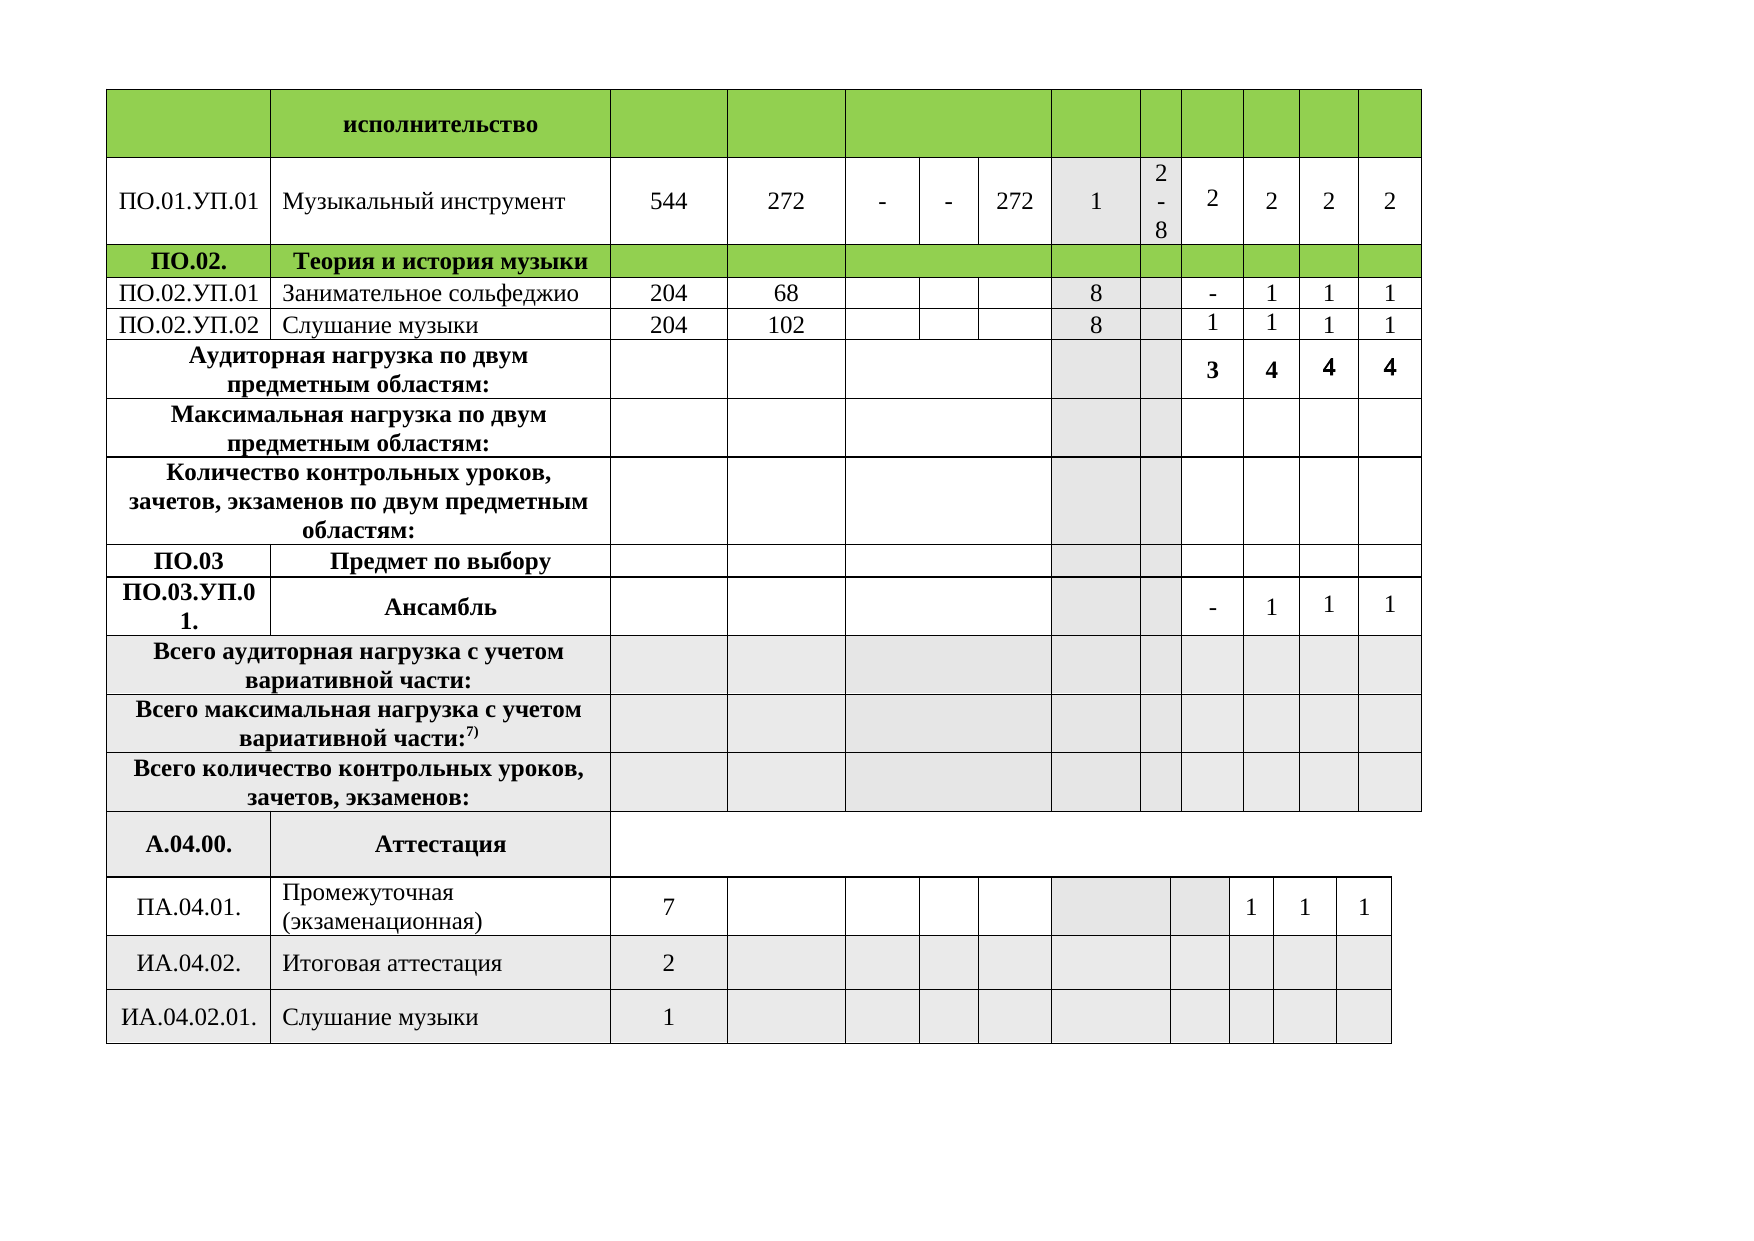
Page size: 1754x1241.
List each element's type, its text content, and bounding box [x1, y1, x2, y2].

table_cell [1337, 990, 1391, 1042]
table_cell [1141, 340, 1181, 398]
table_cell [1052, 458, 1140, 544]
table_cell 8 [1052, 278, 1140, 308]
table_cell 1 [611, 990, 727, 1042]
table_cell [1182, 636, 1243, 693]
table_cell [846, 695, 1051, 752]
table_cell ПО.01.УП.01 [107, 158, 270, 244]
table_cell [846, 340, 1051, 398]
table_cell [611, 458, 727, 544]
table_cell [1141, 399, 1181, 456]
table_cell [1052, 753, 1140, 811]
table_cell [1359, 753, 1421, 811]
table_cell ИА.04.02. [107, 936, 270, 989]
table_cell [1052, 340, 1140, 398]
table_cell [728, 458, 845, 544]
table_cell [271, 90, 610, 157]
table_cell Итоговая аттестация [271, 936, 610, 989]
table_cell 2 [1244, 158, 1299, 244]
table_cell [1182, 458, 1243, 544]
table_cell [728, 90, 845, 157]
table_cell ПО.01. [107, 90, 270, 157]
table_cell [846, 936, 919, 989]
table_cell [1359, 245, 1421, 277]
table_cell  [1182, 158, 1243, 244]
table_cell 1 [1052, 158, 1140, 244]
table_cell [846, 399, 1051, 456]
table_cell [611, 695, 727, 752]
table_cell 2 [1300, 158, 1358, 244]
table_cell [979, 878, 1051, 935]
table_cell [728, 399, 845, 456]
table_cell [846, 245, 1051, 277]
table_cell [1052, 936, 1170, 989]
table_cell [920, 990, 978, 1042]
table_cell [1359, 636, 1421, 693]
table_cell Ансамбль [271, 578, 610, 635]
table_cell  [1359, 578, 1421, 635]
table_cell 68 [728, 278, 845, 308]
table_cell [1244, 636, 1299, 693]
table_cell  [1300, 578, 1358, 635]
table_cell [1244, 399, 1299, 456]
table_cell 272 [728, 158, 845, 244]
table_cell [1244, 545, 1299, 576]
table_cell [920, 278, 978, 308]
table_cell [1244, 90, 1299, 157]
table_cell [1141, 636, 1181, 693]
table_cell  [1300, 340, 1358, 398]
table_cell 7 [611, 878, 727, 935]
table_cell [611, 753, 727, 811]
table_cell [979, 278, 1051, 308]
table_cell [1274, 990, 1336, 1042]
table_cell 544 [611, 158, 727, 244]
table_cell Аттестация [271, 812, 610, 876]
table_cell [728, 578, 845, 635]
table_cell [728, 636, 845, 693]
table_cell 4 [1244, 340, 1299, 398]
table_cell 1 [1230, 878, 1273, 935]
table_cell [728, 878, 845, 935]
table_cell 1 [1274, 878, 1336, 935]
table_cell [1141, 578, 1181, 635]
table_cell [1359, 90, 1421, 157]
table_cell [920, 936, 978, 989]
table_cell  [1244, 309, 1299, 339]
table_cell [846, 578, 1051, 635]
table_cell [846, 878, 919, 935]
table_cell [846, 636, 1051, 693]
table_cell [979, 936, 1051, 989]
table_cell [728, 245, 845, 277]
table_cell [1052, 245, 1140, 277]
table_cell [1141, 90, 1181, 157]
table_cell [1359, 399, 1421, 456]
table_cell [1182, 90, 1243, 157]
table_cell [728, 340, 845, 398]
table_cell [1244, 695, 1299, 752]
table_cell 204 [611, 278, 727, 308]
table_cell А.04.00. [107, 812, 270, 876]
table_cell [846, 278, 919, 308]
table_cell Теория и история музыки [271, 245, 610, 277]
table_cell 2-8 [1141, 158, 1181, 244]
table_cell 102 [728, 309, 845, 339]
table_cell ПА.04.01. [107, 878, 270, 935]
table_cell ПО.02.УП.01 [107, 278, 270, 308]
table_cell [1300, 753, 1358, 811]
table_cell 1 [1359, 278, 1421, 308]
table_cell Количество контрольных уроков, зачетов, экзаменов по двум предметным областям: [107, 458, 610, 544]
table_cell [920, 878, 978, 935]
table_cell [846, 458, 1051, 544]
table_cell [611, 545, 727, 576]
table_cell [1244, 245, 1299, 277]
table_cell [611, 399, 727, 456]
table_cell - [1182, 578, 1243, 635]
table_cell 1 [1244, 578, 1299, 635]
table_cell 1 [1244, 278, 1299, 308]
table_cell Аудиторная нагрузка по двум предметным областям: [107, 340, 610, 398]
table_cell [728, 695, 845, 752]
table_cell ПО.03 [107, 545, 270, 576]
table_cell [1052, 90, 1140, 157]
table_cell [1052, 578, 1140, 635]
table_cell [1182, 245, 1243, 277]
table_cell [1300, 245, 1358, 277]
table_cell [846, 990, 919, 1042]
table_cell  [1359, 340, 1421, 398]
table_cell [1052, 878, 1170, 935]
table_cell Всего аудиторная нагрузка с учетом вариативной части: [107, 636, 610, 693]
table_cell [1052, 399, 1140, 456]
table_cell [1300, 695, 1358, 752]
table_cell [611, 90, 727, 157]
table_cell Всего максимальная нагрузка с учетом вариативной части:7) [107, 695, 610, 752]
table_cell - [920, 158, 978, 244]
table_cell [920, 309, 978, 339]
table_cell [1141, 695, 1181, 752]
table_cell 204 [611, 309, 727, 339]
table_cell ИА.04.02.01. [107, 990, 270, 1042]
table_cell 1 [1300, 309, 1358, 339]
table_cell [1052, 636, 1140, 693]
table_cell [728, 936, 845, 989]
table_cell Максимальная нагрузка по двум предметным областям: [107, 399, 610, 456]
table_cell - [846, 158, 919, 244]
table_cell [1052, 545, 1140, 576]
table_cell - [1182, 278, 1243, 308]
table_cell Промежуточная (экзаменационная) [271, 878, 610, 935]
table_cell Всего количество контрольных уроков, зачетов, экзаменов: [107, 753, 610, 811]
table_cell [1182, 695, 1243, 752]
table_cell Слушание музыки [271, 990, 610, 1042]
table_cell [1300, 458, 1358, 544]
table_cell [1300, 636, 1358, 693]
table_cell [611, 578, 727, 635]
table_cell [1182, 399, 1243, 456]
table_cell 8 [1052, 309, 1140, 339]
table_cell 1 [1337, 878, 1391, 935]
table_cell [1300, 90, 1358, 157]
table_cell [1171, 990, 1229, 1042]
table_cell [846, 90, 1051, 157]
table_cell [1359, 458, 1421, 544]
table_cell [611, 340, 727, 398]
table_cell [846, 545, 1051, 576]
table_cell [1141, 309, 1181, 339]
table_cell [728, 753, 845, 811]
table_cell [1300, 545, 1358, 576]
table_cell  [1182, 309, 1243, 339]
table_cell [1141, 458, 1181, 544]
table_cell 1 [1300, 278, 1358, 308]
table_cell Слушание музыки [271, 309, 610, 339]
table_cell [1244, 458, 1299, 544]
table_cell [1300, 399, 1358, 456]
table_cell [1274, 936, 1336, 989]
table_cell 1 [1359, 309, 1421, 339]
table_cell Занимательное сольфеджио [271, 278, 610, 308]
table_cell 2 [611, 936, 727, 989]
table_cell [1230, 936, 1273, 989]
table_cell [1337, 936, 1391, 989]
table_cell [611, 245, 727, 277]
table_cell [611, 636, 727, 693]
table_cell [846, 309, 919, 339]
table_cell [1141, 278, 1181, 308]
table_cell [1171, 936, 1229, 989]
table_cell Предмет по выбору [271, 545, 610, 576]
table_cell [1171, 878, 1229, 935]
table_cell [1182, 753, 1243, 811]
table_cell [1052, 990, 1170, 1042]
table_cell [1359, 545, 1421, 576]
table_cell [728, 990, 845, 1042]
table_cell [1141, 245, 1181, 277]
table_cell 2 [1359, 158, 1421, 244]
table_cell 272 [979, 158, 1051, 244]
table_cell ПО.02. [107, 245, 270, 277]
table_cell [846, 753, 1051, 811]
table_cell [1359, 695, 1421, 752]
table_cell [1141, 753, 1181, 811]
table_cell [1244, 753, 1299, 811]
table_cell [1230, 990, 1273, 1042]
table_cell [979, 309, 1051, 339]
table_cell Музыкальный инструмент [271, 158, 610, 244]
table_cell [1141, 545, 1181, 576]
table_cell ПО.03.УП.01. [107, 578, 270, 635]
table_cell [1182, 545, 1243, 576]
table_cell [728, 545, 845, 576]
table_cell [1052, 695, 1140, 752]
table_cell 3 [1182, 340, 1243, 398]
table_cell ПО.02.УП.02 [107, 309, 270, 339]
table_cell [979, 990, 1051, 1042]
